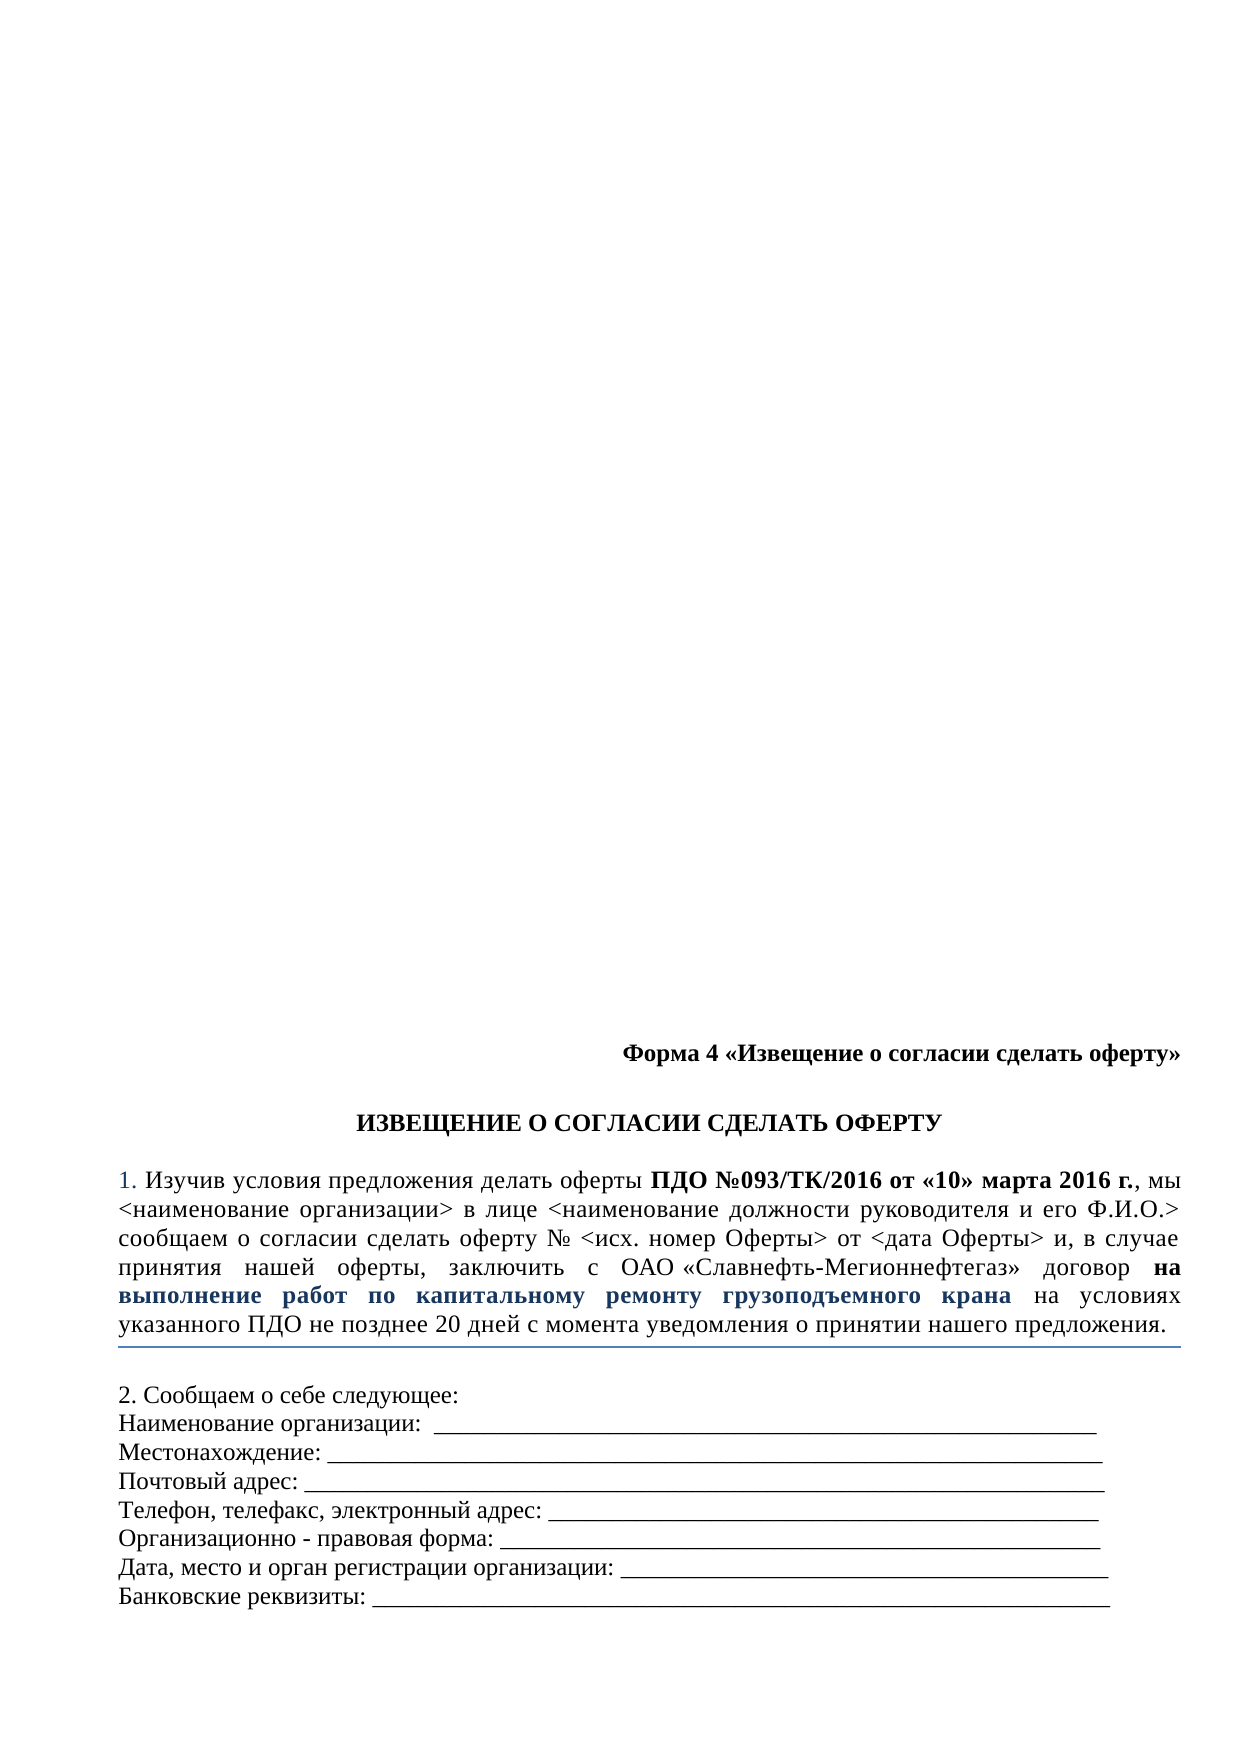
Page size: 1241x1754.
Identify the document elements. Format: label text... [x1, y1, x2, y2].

text Дата, место и орган регистрации организации: _______________________________________ [118, 1552, 1181, 1581]
text Форма 4 «Извещение о согласии сделать оферту» [118, 1038, 1181, 1067]
title 1. Изучив условия предложения делать оферты ПДО №093/ТК/2016 от «10» марта 2016 г., мы <наименование организации> в лице <наименование должности руководителя и его Ф.И.О.> сообщаем о согласии сделать оферту № <исх. номер Оферты> от <дата Оферты> и, в случае принятия нашей оферты, заключить с ОАО «Славнефть-Мегионнефтегаз» договор на выполнение работ по капитальному ремонту грузоподъемного крана на условиях указанного ПДО не позднее 20 дней с момента уведомления о принятии нашего предложения. [118, 1166, 1181, 1346]
text Банковские реквизиты: ___________________________________________________________ [118, 1581, 1181, 1610]
text Организационно - правовая форма: ________________________________________________ [118, 1523, 1181, 1552]
text 2. Сообщаем о себе следующее: [118, 1380, 1181, 1408]
text ИЗВЕЩЕНИЕ О СОГЛАСИИ СДЕЛАТЬ ОФЕРТУ [118, 1108, 1181, 1137]
text Наименование организации: _____________________________________________________ [118, 1408, 1181, 1437]
text Местонахождение: ______________________________________________________________ [118, 1437, 1181, 1466]
text Телефон, телефакс, электронный адрес: ____________________________________________ [118, 1495, 1181, 1523]
text Почтовый адрес: ________________________________________________________________ [118, 1466, 1181, 1495]
